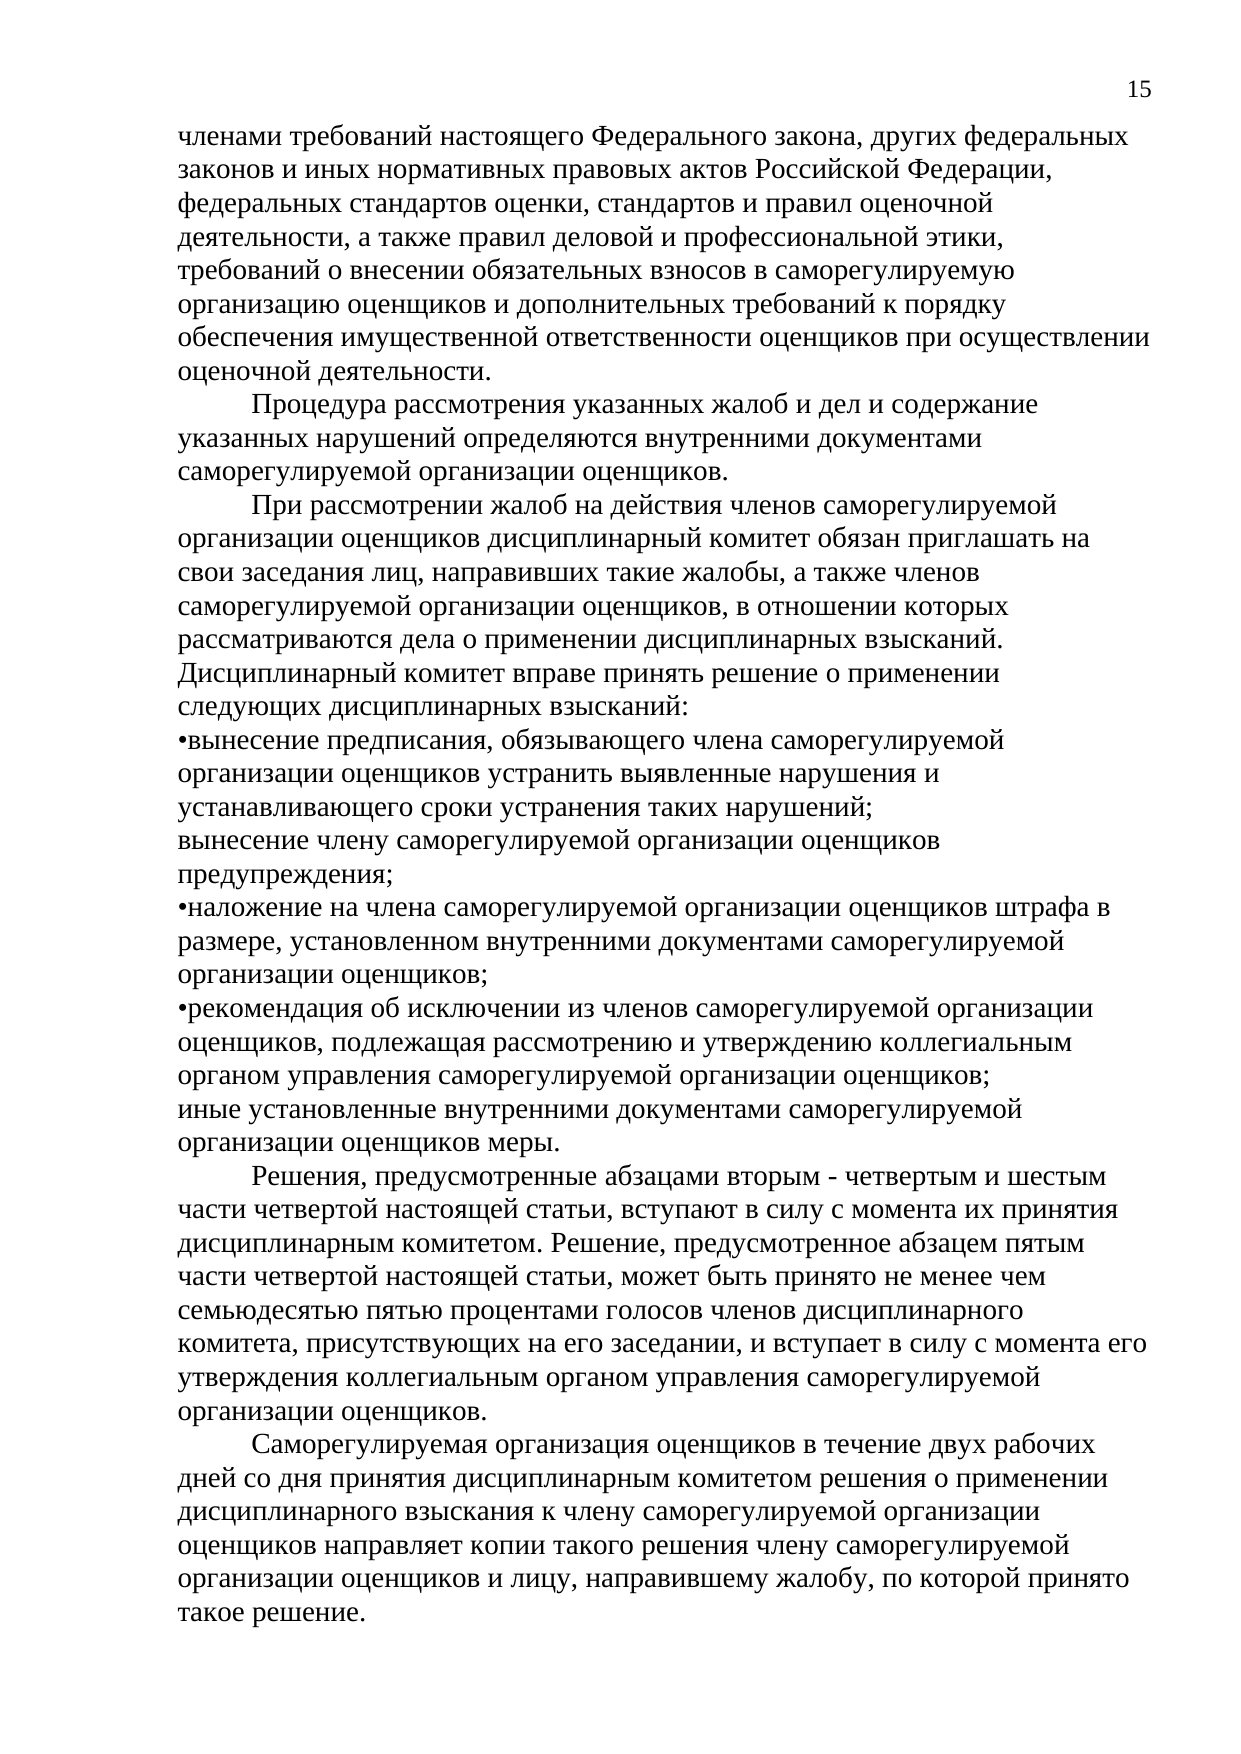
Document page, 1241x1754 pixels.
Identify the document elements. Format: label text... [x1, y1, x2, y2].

text Процедура рассмотрения указанных жалоб и дел и содержание указанных нарушений определяются внутренними документами саморегулируемой организации оценщиков. [177, 386, 1152, 487]
text При рассмотрении жалоб на действия членов саморегулируемой организации оценщиков дисциплинарный комитет обязан приглашать на свои заседания лиц, направивших такие жалобы, а также членов саморегулируемой организации оценщиков, в отношении которых рассматриваются дела о применении дисциплинарных взысканий. [177, 487, 1152, 655]
text Решения, предусмотренные абзацами вторым - четвертым и шестым части четвертой настоящей статьи, вступают в силу с момента их принятия дисциплинарным комитетом. Решение, предусмотренное абзацем пятым части четвертой настоящей статьи, может быть принято не менее чем семьюдесятью пятью процентами голосов членов дисциплинарного комитета, присутствующих на его заседании, и вступает в силу с момента его утверждения коллегиальным органом управления саморегулируемой организации оценщиков. [177, 1158, 1152, 1426]
text •наложение на члена саморегулируемой организации оценщиков штрафа в размере, установленном внутренними документами саморегулируемой организации оценщиков; [177, 889, 1152, 990]
text Дисциплинарный комитет вправе принять решение о применении следующих дисциплинарных взысканий: [177, 655, 1152, 722]
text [177, 118, 1152, 386]
text иные установленные внутренними документами саморегулируемой организации оценщиков меры. [177, 1091, 1152, 1158]
text Саморегулируемая организация оценщиков в течение двух рабочих дней со дня принятия дисциплинарным комитетом решения о применении дисциплинарного взыскания к члену саморегулируемой организации оценщиков направляет копии такого решения члену саморегулируемой организации оценщиков и лицу, направившему жалобу, по которой принято такое решение. [177, 1426, 1152, 1627]
text вынесение члену саморегулируемой организации оценщиков предупреждения; [177, 822, 1152, 889]
text •рекомендация об исключении из членов саморегулируемой организации оценщиков, подлежащая рассмотрению и утверждению коллегиальным органом управления саморегулируемой организации оценщиков; [177, 990, 1152, 1091]
text •вынесение предписания, обязывающего члена саморегулируемой организации оценщиков устранить выявленные нарушения и устанавливающего сроки устранения таких нарушений; [177, 722, 1152, 822]
